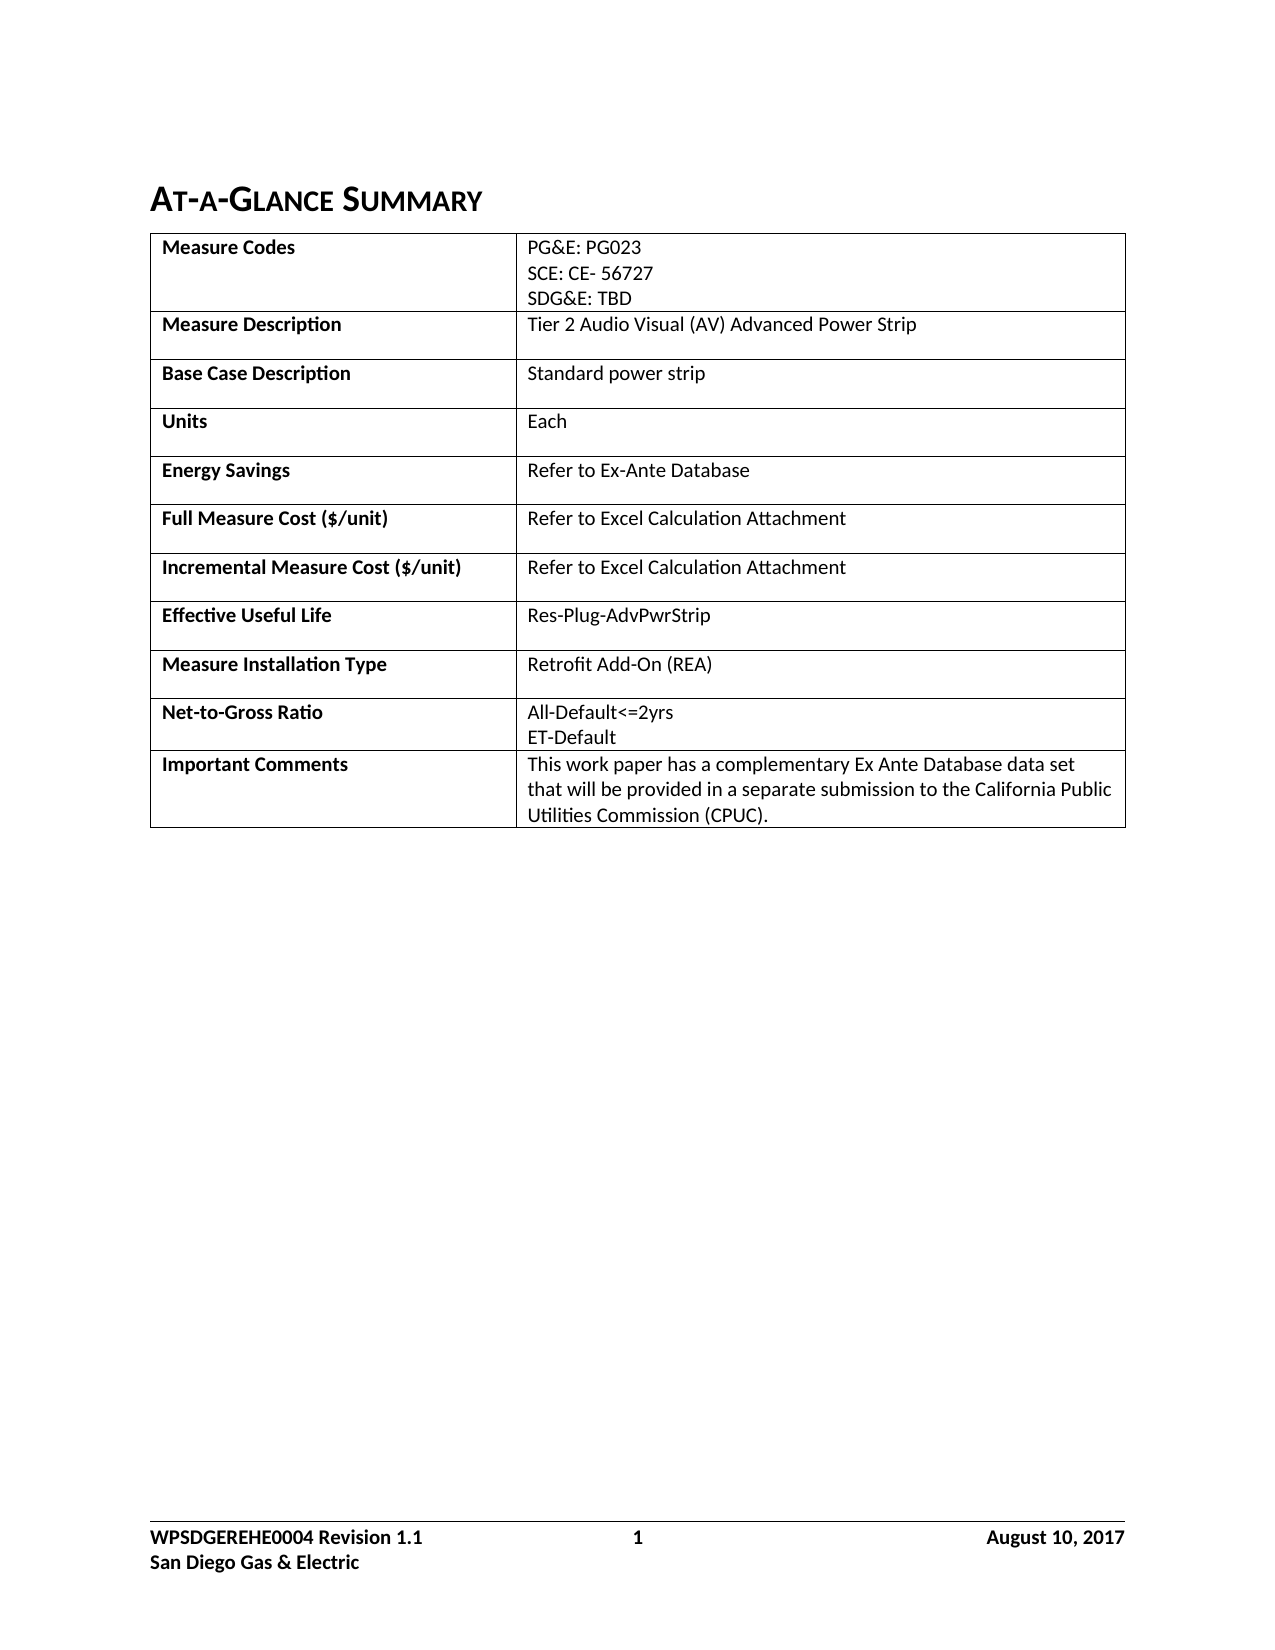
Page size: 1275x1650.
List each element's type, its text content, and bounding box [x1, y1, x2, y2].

table_cell Energy Savings [151, 457, 516, 504]
table_cell Res-Plug-AdvPwrStrip [517, 602, 1125, 650]
text At-a-Glance Summary [150, 175, 1125, 221]
table_cell Refer to Excel Calculation Attachment [517, 554, 1125, 601]
table_cell Base Case Description [151, 360, 516, 407]
table_cell Units [151, 409, 516, 456]
table_cell Full Measure Cost ($/unit) [151, 505, 516, 553]
table_cell Each [517, 409, 1125, 456]
table_cell Tier 2 Audio Visual (AV) Advanced Power Strip [517, 312, 1125, 359]
table_cell Effective Useful Life [151, 602, 516, 650]
table_cell Net-to-Gross Ratio [151, 699, 516, 750]
table_cell Refer to Ex-Ante Database [517, 457, 1125, 504]
table_cell Measure Description [151, 312, 516, 359]
table_header Measure Codes [151, 234, 516, 311]
table_cell Refer to Excel Calculation Attachment [517, 505, 1125, 553]
table_cell This work paper has a complementary Ex Ante Database data set that will be provided in a separate submission to the California Public Utilities Commission (CPUC). [517, 751, 1125, 827]
table_header PG&E: PG023 SCE: CE- 56727 SDG&E: TBD [517, 234, 1125, 311]
table_cell Retrofit Add-On (REA) [517, 651, 1125, 698]
table_cell All-Default<=2yrs ET-Default [517, 699, 1125, 750]
table_cell Measure Installation Type [151, 651, 516, 698]
table_cell Important Comments [151, 751, 516, 827]
table_cell Standard power strip [517, 360, 1125, 407]
table_cell Incremental Measure Cost ($/unit) [151, 554, 516, 601]
